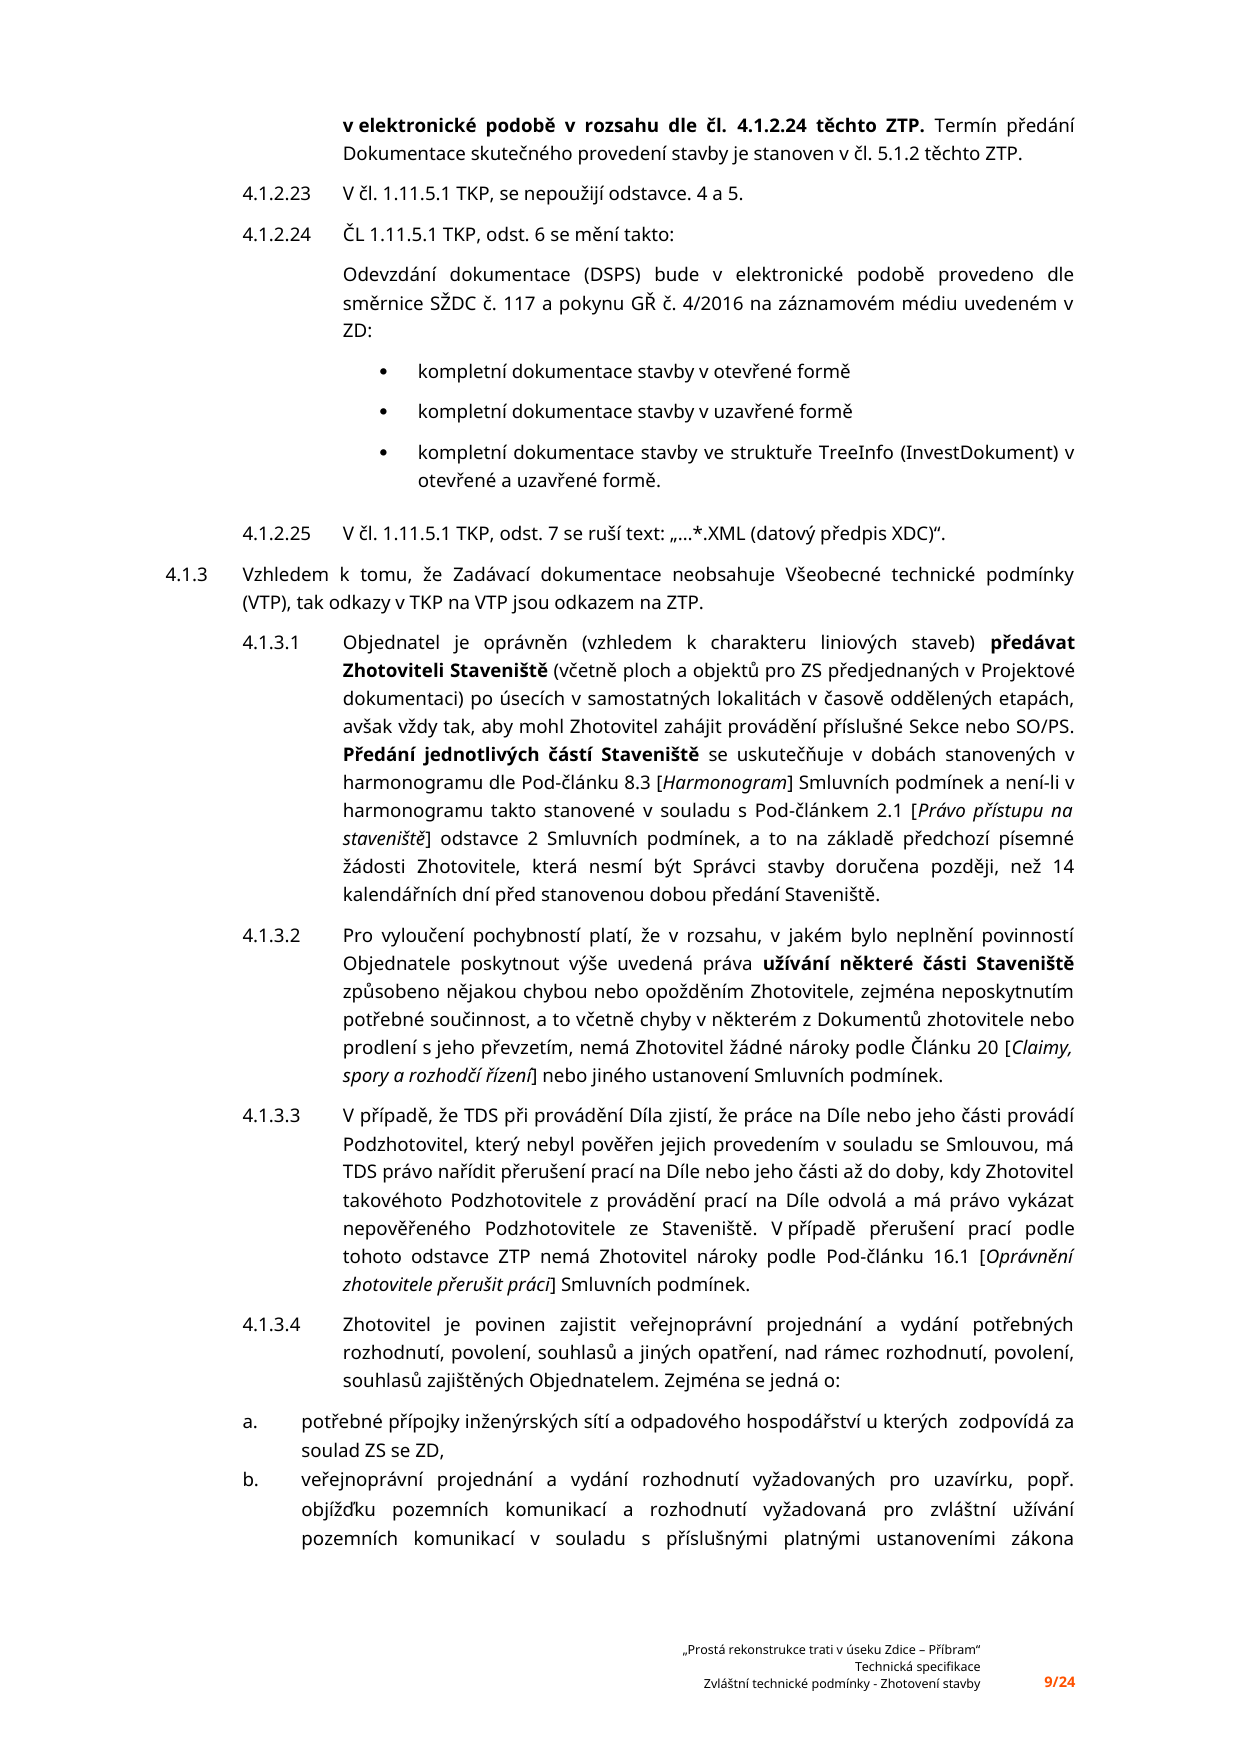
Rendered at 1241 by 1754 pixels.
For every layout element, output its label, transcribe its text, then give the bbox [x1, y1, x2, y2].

list kompletní dokumentace stavby v uzavřené formě [380, 399, 1075, 424]
list potřebné přípojky inženýrských sítí a odpadového hospodářství u kterých zodpovídá za soulad ZS se ZD, [242, 1408, 1075, 1463]
list V čl. 1.11.5.1 TKP, odst. 7 se ruší text: „…*.XML (datový předpis XDC)“. [242, 520, 1075, 546]
list Pro vyloučení pochybností platí, že v rozsahu, v jakém bylo neplnění povinností Objednatele poskytnout výše uvedená práva užívání některé části Staveniště způsobeno nějakou chybou nebo opožděním Zhotovitele, zejména neposkytnutím potřebné součinnost, a to včetně chyby v některém z Dokumentů zhotovitele nebo prodlení s jeho převzetím, nemá Zhotovitel žádné nároky podle Článku 20 [Claimy, spory a rozhodčí řízení] nebo jiného ustanovení Smluvních podmínek. [242, 922, 1075, 1088]
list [242, 1467, 1075, 1551]
list V případě, že TDS při provádění Díla zjistí, že práce na Díle nebo jeho části provádí Podzhotovitel, který nebyl pověřen jejich provedením v souladu se Smlouvou, má TDS právo nařídit přerušení prací na Díle nebo jeho části až do doby, kdy Zhotovitel takovéhoto Podzhotovitele z provádění prací na Díle odvolá a má právo vykázat nepověřeného Podzhotovitele ze Staveniště. V případě přerušení prací podle tohoto odstavce ZTP nemá Zhotovitel nároky podle Pod-článku 16.1 [Oprávnění zhotovitele přerušit práci] Smluvních podmínek. [242, 1103, 1075, 1296]
list Vzhledem k tomu, že Zadávací dokumentace neobsahuje Všeobecné technické podmínky (VTP), tak odkazy v TKP na VTP jsou odkazem na ZTP. [165, 561, 1075, 614]
list kompletní dokumentace stavby ve struktuře TreeInfo (InvestDokument) v otevřené a uzavřené formě. [380, 439, 1075, 493]
list ČL 1.11.5.1 TKP, odst. 6 se mění takto: [242, 221, 1075, 247]
list Objednatel je oprávněn (vzhledem k charakteru liniových staveb) předávat Zhotoviteli Staveniště (včetně ploch a objektů pro ZS předjednaných v Projektové dokumentaci) po úsecích v samostatných lokalitách v časově oddělených etapách, avšak vždy tak, aby mohl Zhotovitel zahájit provádění příslušné Sekce nebo SO/PS. Předání jednotlivých částí Staveniště se uskutečňuje v dobách stanovených v harmonogramu dle Pod-článku 8.3 [Harmonogram] Smluvních podmínek a není-li v harmonogramu takto stanovené v souladu s Pod-článkem 2.1 [Právo přístupu na staveniště] odstavce 2 Smluvních podmínek, a to na základě předchozí písemné žádosti Zhotovitele, která nesmí být Správci stavby doručena později, než 14 kalendářních dní před stanovenou dobou předání Staveniště. [242, 629, 1075, 907]
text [343, 112, 1075, 166]
list kompletní dokumentace stavby v otevřené formě [380, 358, 1075, 384]
list V čl. 1.11.5.1 TKP, se nepoužijí odstavce. 4 a 5. [242, 181, 1075, 206]
list Zhotovitel je povinen zajistit veřejnoprávní projednání a vydání potřebných rozhodnutí, povolení, souhlasů a jiných opatření, nad rámec rozhodnutí, povolení, souhlasů zajištěných Objednatelem. Zejména se jedná o: [242, 1311, 1075, 1393]
text Odevzdání dokumentace (DSPS) bude v elektronické podobě provedeno dle směrnice SŽDC č. 117 a pokynu GŘ č. 4/2016 na záznamovém médiu uvedeném v ZD: [343, 262, 1075, 343]
